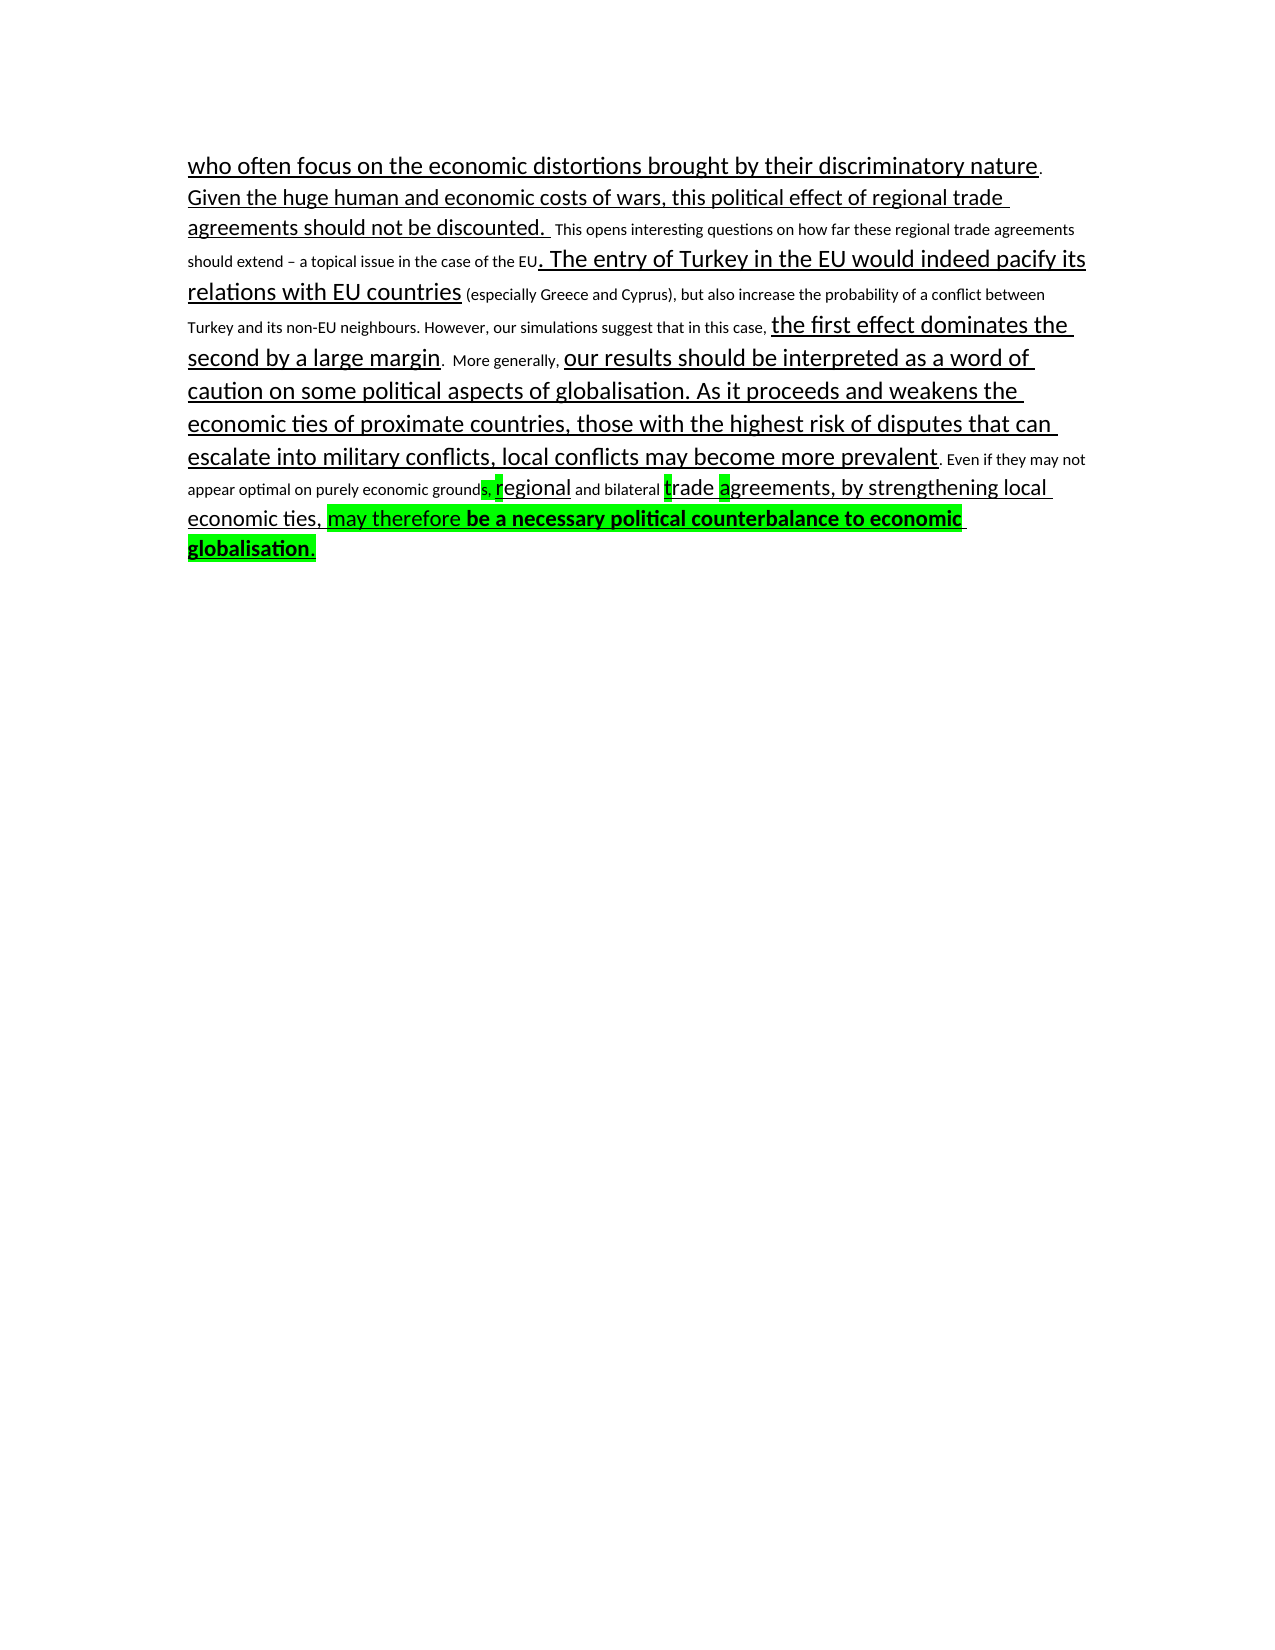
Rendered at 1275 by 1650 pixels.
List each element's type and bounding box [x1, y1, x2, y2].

text [187, 150, 1087, 562]
